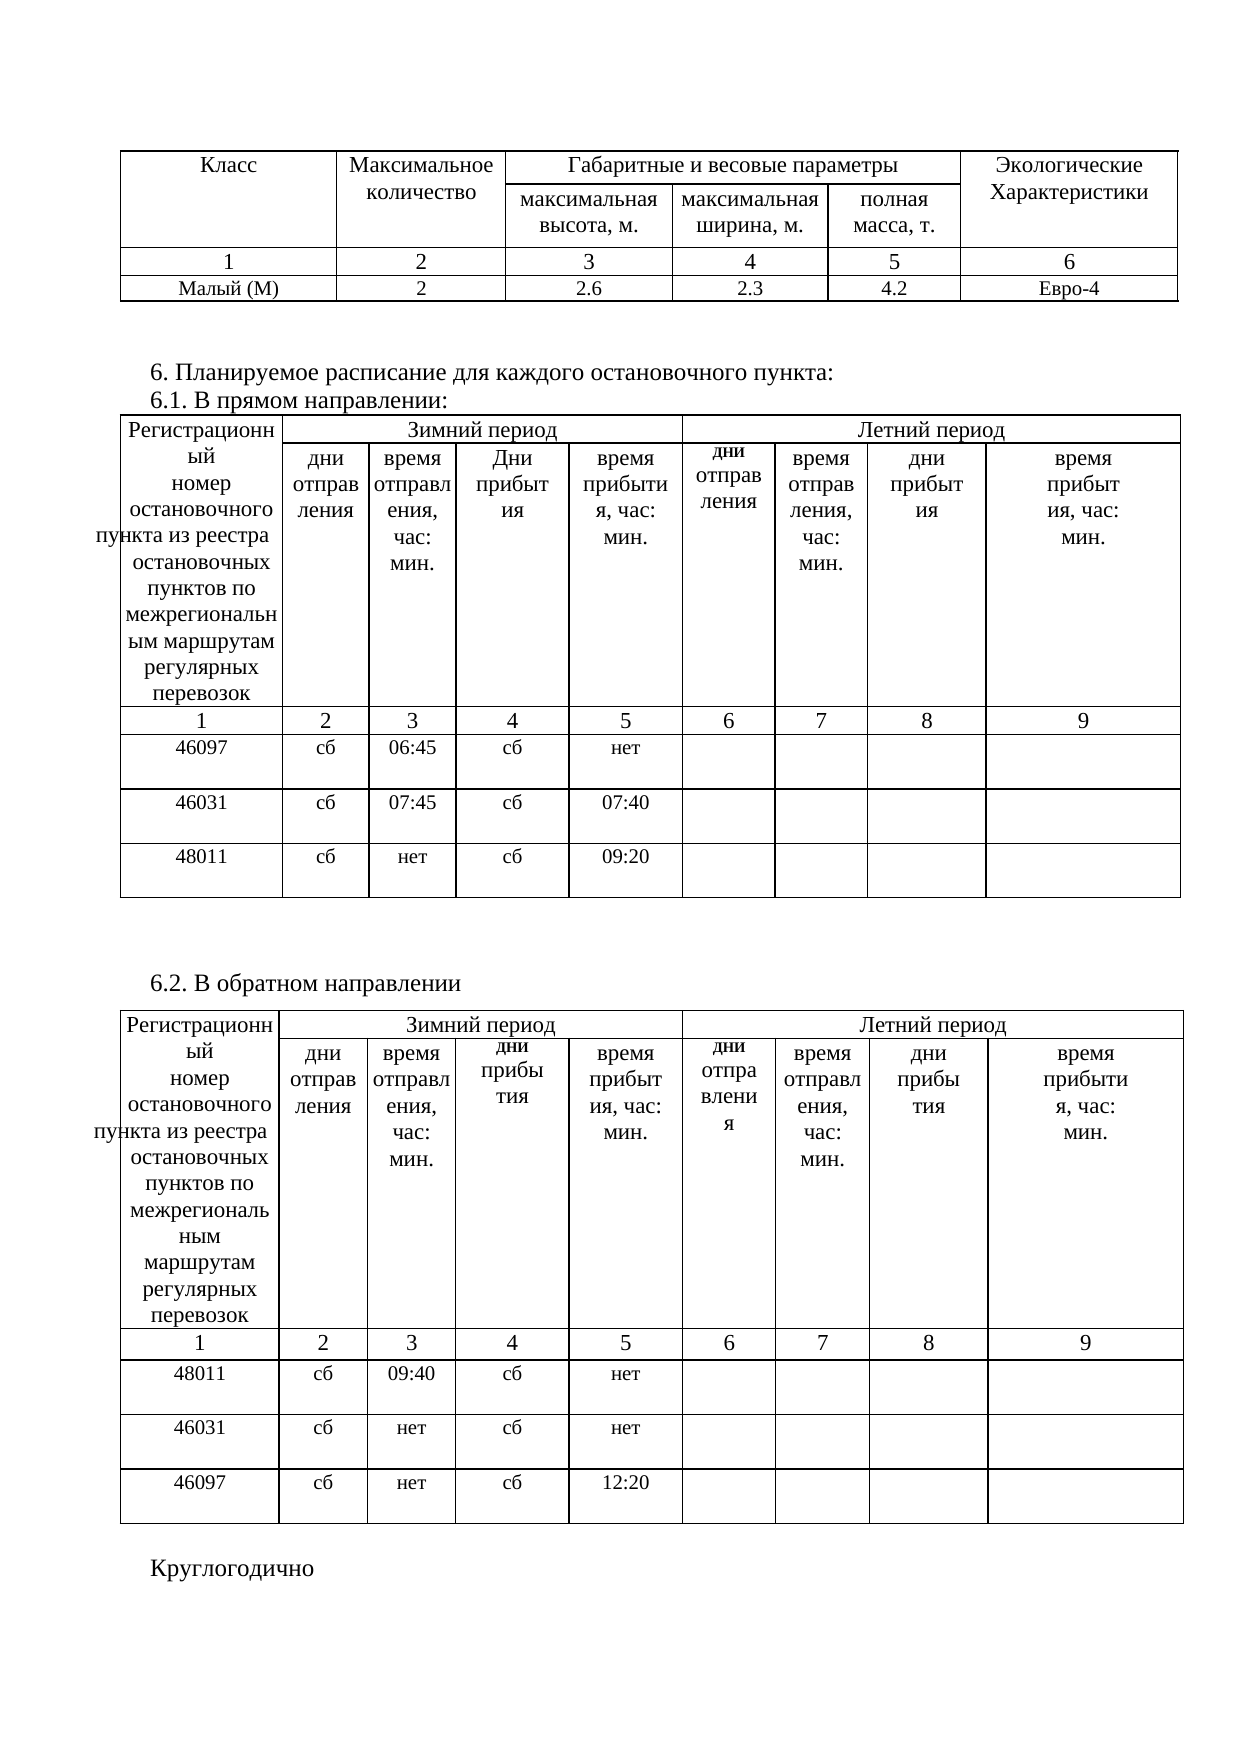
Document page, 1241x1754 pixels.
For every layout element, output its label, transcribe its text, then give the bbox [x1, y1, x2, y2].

table_cell [683, 735, 774, 788]
table_cell время прибыт ия, час: мин. [570, 1039, 682, 1327]
table_cell дни прибыт ия [868, 444, 985, 706]
table_cell дни прибы тия [870, 1039, 987, 1327]
table_cell [683, 1361, 775, 1414]
table_cell 07:45 [370, 790, 455, 842]
table_cell 3 [506, 248, 672, 274]
table_cell ДНИ отправ ления [683, 444, 774, 706]
table_cell 48011 [121, 844, 282, 897]
text 6. Планируемое расписание для каждого остановочного пункта: [150, 357, 1090, 386]
table_cell нет [368, 1470, 455, 1522]
text Круглогодично [150, 1553, 1090, 1582]
table_cell сб [280, 1470, 367, 1522]
table_cell сб [457, 844, 568, 897]
table_cell нет [370, 844, 455, 897]
table_header Зимний период [280, 1011, 682, 1038]
table_cell [870, 1361, 987, 1414]
table_cell [776, 1415, 869, 1468]
table_cell 5 [570, 1329, 682, 1359]
table_cell Малый (М) [121, 276, 336, 300]
table_cell 9 [987, 707, 1180, 734]
table_cell 1 [121, 707, 282, 734]
table_cell 3 [368, 1329, 455, 1359]
table_cell 8 [870, 1329, 987, 1359]
table_cell 46097 [121, 1470, 278, 1522]
table_header Габаритные и весовые параметры [506, 152, 960, 183]
table_cell Дни прибыт ия [457, 444, 568, 706]
table_cell [989, 1415, 1183, 1468]
table_cell [683, 1415, 775, 1468]
table_cell 4.2 [829, 276, 960, 300]
table_cell нет [570, 735, 682, 788]
table_cell 8 [868, 707, 985, 734]
table_cell 06:45 [370, 735, 455, 788]
table_cell 6 [683, 707, 774, 734]
table_cell 4 [456, 1329, 568, 1359]
table_cell 1 [121, 248, 336, 274]
text 6.2. В обратном направлении [150, 968, 1090, 997]
table_cell 2.6 [506, 276, 672, 300]
table_header Зимний период [283, 416, 682, 442]
table_cell 7 [776, 707, 867, 734]
table_cell дни отправ ления [280, 1039, 367, 1327]
table_cell 5 [829, 248, 960, 274]
table_cell ДНИ прибы тия [456, 1039, 568, 1327]
table_cell время отправл ения, час: мин. [776, 1039, 869, 1327]
table_cell нет [368, 1415, 455, 1468]
table_cell сб [280, 1415, 367, 1468]
table_cell 2.3 [673, 276, 827, 300]
table_cell сб [283, 844, 368, 897]
table_cell 46031 [121, 790, 282, 842]
table_cell [989, 1470, 1183, 1522]
table_header Летний период [683, 416, 1180, 442]
table_cell 2 [280, 1329, 367, 1359]
table_header Летний период [683, 1011, 1183, 1038]
table_cell [683, 844, 774, 897]
table_cell 07:40 [570, 790, 682, 842]
table_cell Евро-4 [961, 276, 1177, 300]
text 6.1. В прямом направлении: [150, 386, 1090, 414]
table_cell время отправ ления, час: мин. [776, 444, 867, 706]
table_cell 2 [337, 248, 505, 274]
table_cell сб [456, 1470, 568, 1522]
table_cell 9 [989, 1329, 1183, 1359]
table_cell сб [456, 1361, 568, 1414]
table_cell [776, 844, 867, 897]
table_cell 46031 [121, 1415, 278, 1468]
table_cell время прибыти я, час: мин. [570, 444, 682, 706]
table_cell [776, 1470, 869, 1522]
table_cell [868, 735, 985, 788]
table_cell сб [457, 790, 568, 842]
table_cell 2 [283, 707, 368, 734]
table_cell [987, 790, 1180, 842]
table_cell [683, 790, 774, 842]
table_header Экологические Характеристики [961, 152, 1177, 247]
table_cell максимальная высота, м. [506, 185, 672, 247]
table_cell 6 [683, 1329, 775, 1359]
table_header Регистрационный номер остановочного пункта из реестра остановочных пунктов по межрегиональным маршрутам регулярных перевозок [121, 416, 282, 706]
table_cell 46097 [121, 735, 282, 788]
table_cell дни отправ ления [283, 444, 368, 706]
table_cell 1 [121, 1329, 278, 1359]
table_cell [870, 1470, 987, 1522]
table_cell 5 [570, 707, 682, 734]
table_cell максимальная ширина, м. [673, 185, 827, 247]
table_header Максимальное количество [337, 152, 505, 247]
table_cell время прибыти я, час: мин. [989, 1039, 1183, 1327]
table_cell [776, 1361, 869, 1414]
table_cell 7 [776, 1329, 869, 1359]
table_cell 4 [457, 707, 568, 734]
table_cell сб [457, 735, 568, 788]
table_cell ДНИ отпра влени я [683, 1039, 775, 1327]
table_cell 6 [961, 248, 1177, 274]
table_header Класс [121, 152, 336, 247]
table_header Регистрационный номер остановочного пункта из реестра остановочных пунктов по межрегиональным маршрутам регулярных перевозок [121, 1011, 278, 1327]
table_cell полная масса, т. [829, 185, 960, 247]
table_cell [989, 1361, 1183, 1414]
table_cell [987, 844, 1180, 897]
table_cell [683, 1470, 775, 1522]
table_cell 3 [370, 707, 455, 734]
table_cell время отправл ения, час: мин. [368, 1039, 455, 1327]
table_cell [776, 735, 867, 788]
table_cell 4 [673, 248, 827, 274]
table_cell сб [456, 1415, 568, 1468]
table_cell 2 [337, 276, 505, 300]
table_cell 09:40 [368, 1361, 455, 1414]
table_cell сб [280, 1361, 367, 1414]
table_cell [870, 1415, 987, 1468]
table_cell сб [283, 735, 368, 788]
table_cell время отправл ения, час: мин. [370, 444, 455, 706]
table_cell 12:20 [570, 1470, 682, 1522]
table_cell 09:20 [570, 844, 682, 897]
table_cell 48011 [121, 1361, 278, 1414]
table_cell [868, 790, 985, 842]
table_cell нет [570, 1415, 682, 1468]
table_cell [987, 735, 1180, 788]
table_cell [868, 844, 985, 897]
table_cell время прибыт ия, час: мин. [987, 444, 1180, 706]
table_cell сб [283, 790, 368, 842]
table_cell [776, 790, 867, 842]
table_cell нет [570, 1361, 682, 1414]
